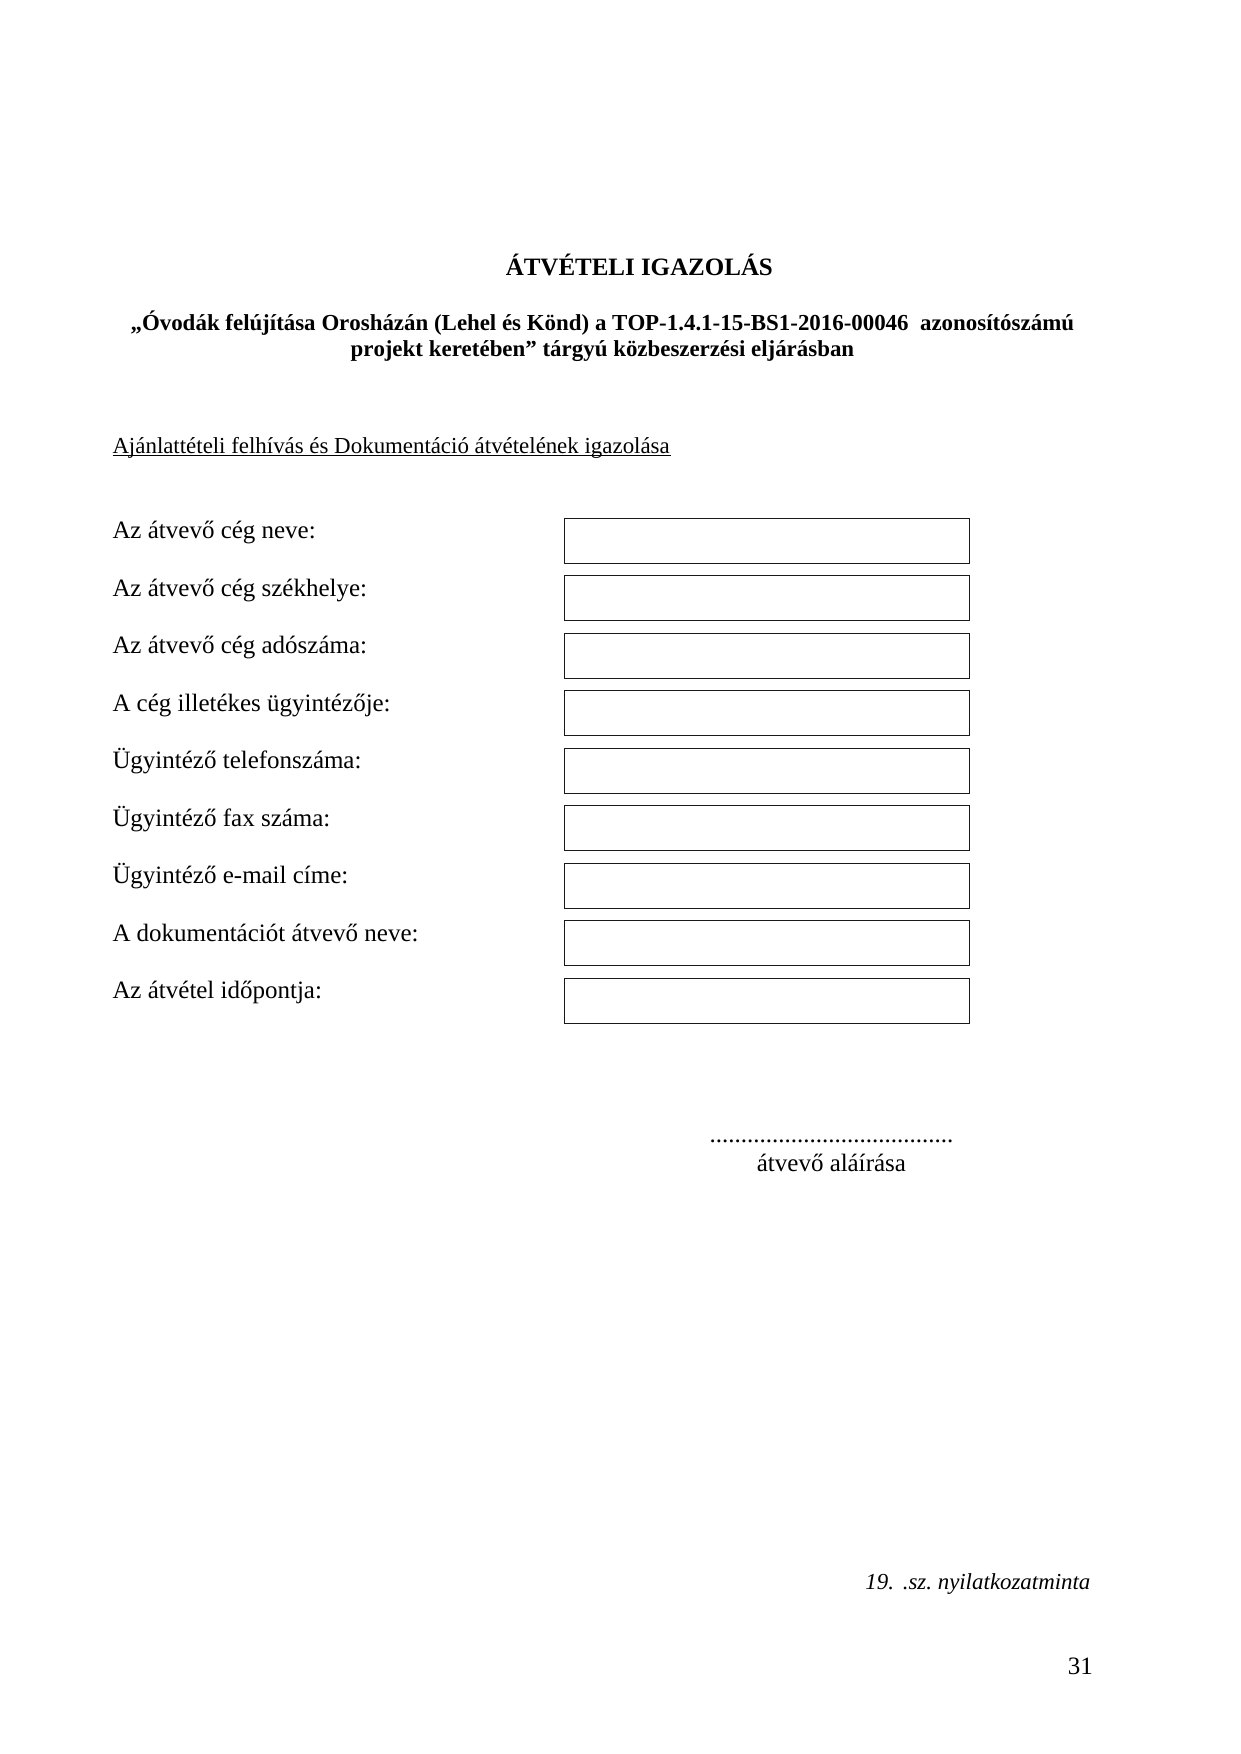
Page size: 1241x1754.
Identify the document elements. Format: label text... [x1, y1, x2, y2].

text A cég illetékes ügyintézője: [112, 688, 1092, 717]
text Ügyintéző telefonszáma: [112, 746, 1092, 774]
text Az átvétel időpontja: [112, 976, 1092, 1004]
subtitle ÁTVÉTELI IGAZOLÁS [186, 252, 1092, 281]
text Ajánlattételi felhívás és Dokumentáció átvételének igazolása [112, 432, 1092, 458]
text Az átvevő cég székhelye: [112, 573, 1092, 602]
text Az átvevő cég neve: [112, 516, 1092, 544]
text átvevő aláírása [570, 1148, 1092, 1177]
text Ügyintéző e-mail címe: [112, 861, 1092, 889]
text Ügyintéző fax száma: [112, 803, 1092, 832]
text „Óvodák felújítása Orosházán (Lehel és Könd) a TOP-1.4.1-15-BS1-2016-00046 azonosítószámú projekt keretében” tárgyú közbeszerzési eljárásban [112, 309, 1092, 361]
text ....................................... [570, 1119, 1092, 1148]
list .sz. nyilatkozatminta [225, 1568, 1092, 1594]
text A dokumentációt átvevő neve: [112, 918, 1092, 947]
text Az átvevő cég adószáma: [112, 631, 1092, 659]
